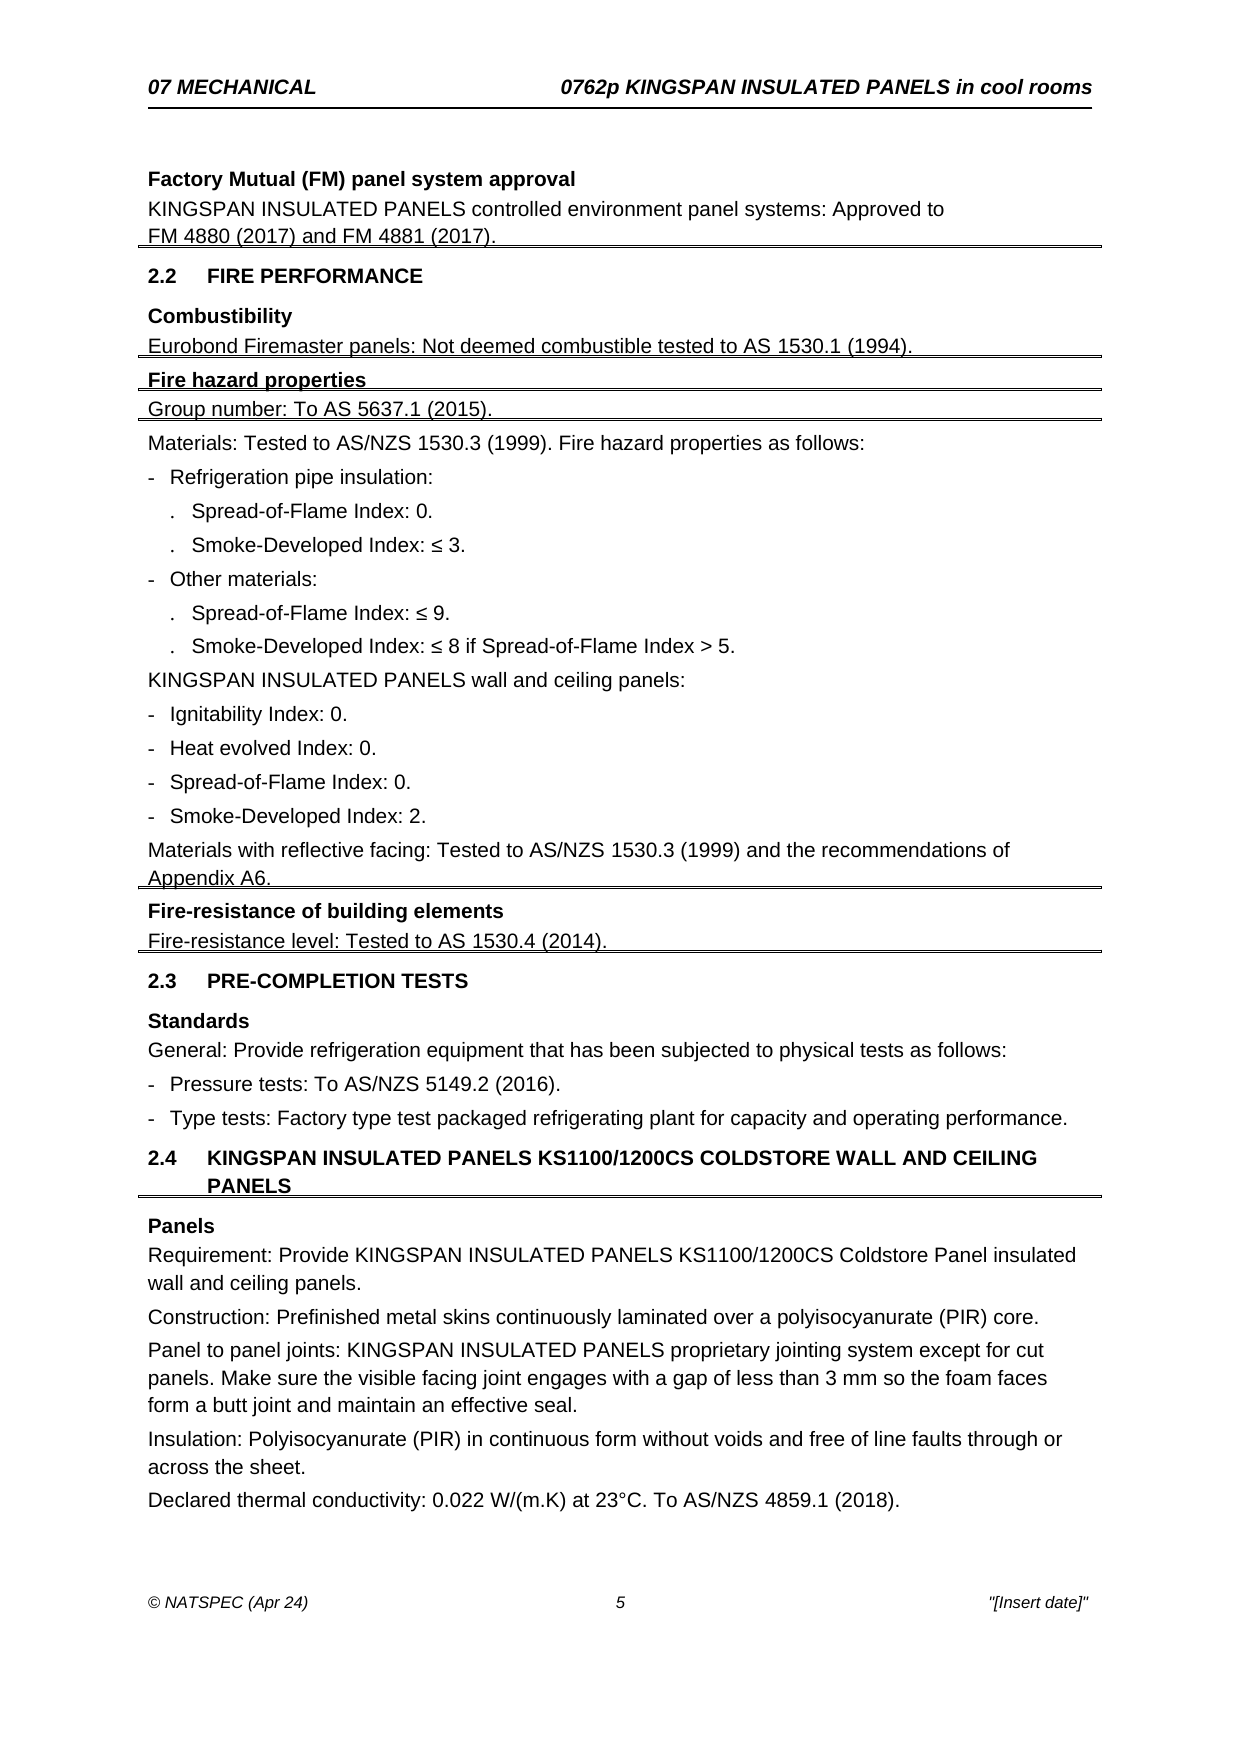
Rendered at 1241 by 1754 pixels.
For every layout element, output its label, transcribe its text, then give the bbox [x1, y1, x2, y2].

text KINGSPAN INSULATED PANELS wall and ceiling panels: [148, 668, 1092, 692]
text Other materials: [148, 566, 1092, 591]
subtitle PRE-COMPLETION TESTS [148, 969, 1092, 993]
text Spread-of-Flame Index: 0. [148, 770, 1092, 794]
text Smoke-Developed Index: ≤ 8 if Spread-of-Flame Index > 5. [169, 634, 1092, 658]
text Materials: Tested to AS/NZS 1530.3 (1999). Fire hazard properties as follows: [148, 431, 1092, 455]
subtitle KINGSPAN INSULATED PANELS KS1100/1200CS COLDSTORE WALL AND CEILING PANELS [148, 1146, 1092, 1195]
text Insulation: Polyisocyanurate (PIR) in continuous form without voids and free of line faults through or across the sheet. [148, 1427, 1092, 1478]
text Requirement: Provide KINGSPAN INSULATED PANELS KS1100/1200CS Coldstore Panel insulated wall and ceiling panels. [148, 1243, 1092, 1295]
text Spread-of-Flame Index: ≤ 9. [169, 600, 1092, 624]
text Type tests: Factory type test packaged refrigerating plant for capacity and operating performance. [148, 1106, 1092, 1130]
text Heat evolved Index: 0. [148, 736, 1092, 760]
text Declared thermal conductivity: 0.022 W/(m.K) at 23°C. To AS/NZS 4859.1 (2018). [148, 1488, 1092, 1512]
text Panel to panel joints: KINGSPAN INSULATED PANELS proprietary jointing system except for cut panels. Make sure the visible facing joint engages with a gap of less than 3 mm so the foam faces form a butt joint and maintain an effective seal. [148, 1338, 1092, 1417]
text General: Provide refrigeration equipment that has been subjected to physical tests as follows: [148, 1038, 1092, 1062]
subtitle Combustibility [148, 304, 1092, 328]
subtitle Factory Mutual (FM) panel system approval [148, 167, 1092, 191]
subtitle Fire hazard properties [148, 367, 1092, 388]
text KINGSPAN INSULATED PANELS controlled environment panel systems: Approved to FM 4880 (2017) and FM 4881 (2017). [148, 197, 1092, 245]
text Fire-resistance level: Tested to AS 1530.4 (2014). [148, 929, 1092, 950]
text Ignitability Index: 0. [148, 702, 1092, 726]
subtitle Panels [148, 1214, 1092, 1238]
text Eurobond Firemaster panels: Not deemed combustible tested to AS 1530.1 (1994). [148, 334, 1092, 355]
text Materials with reflective facing: Tested to AS/NZS 1530.3 (1999) and the recommendations of Appendix A6. [148, 838, 1092, 886]
text Construction: Prefinished metal skins continuously laminated over a polyisocyanurate (PIR) core. [148, 1304, 1092, 1328]
text Pressure tests: To AS/NZS 5149.2 (2016). [148, 1072, 1092, 1096]
subtitle Fire-resistance of building elements [148, 899, 1092, 923]
text Smoke-Developed Index: ≤ 3. [169, 532, 1092, 557]
subtitle Standards [148, 1009, 1092, 1033]
text Refrigeration pipe insulation: [148, 464, 1092, 489]
subtitle FIRE PERFORMANCE [148, 264, 1092, 288]
text Smoke-Developed Index: 2. [148, 804, 1092, 828]
text Spread-of-Flame Index: 0. [169, 498, 1092, 523]
text Group number: To AS 5637.1 (2015). [148, 397, 1092, 418]
